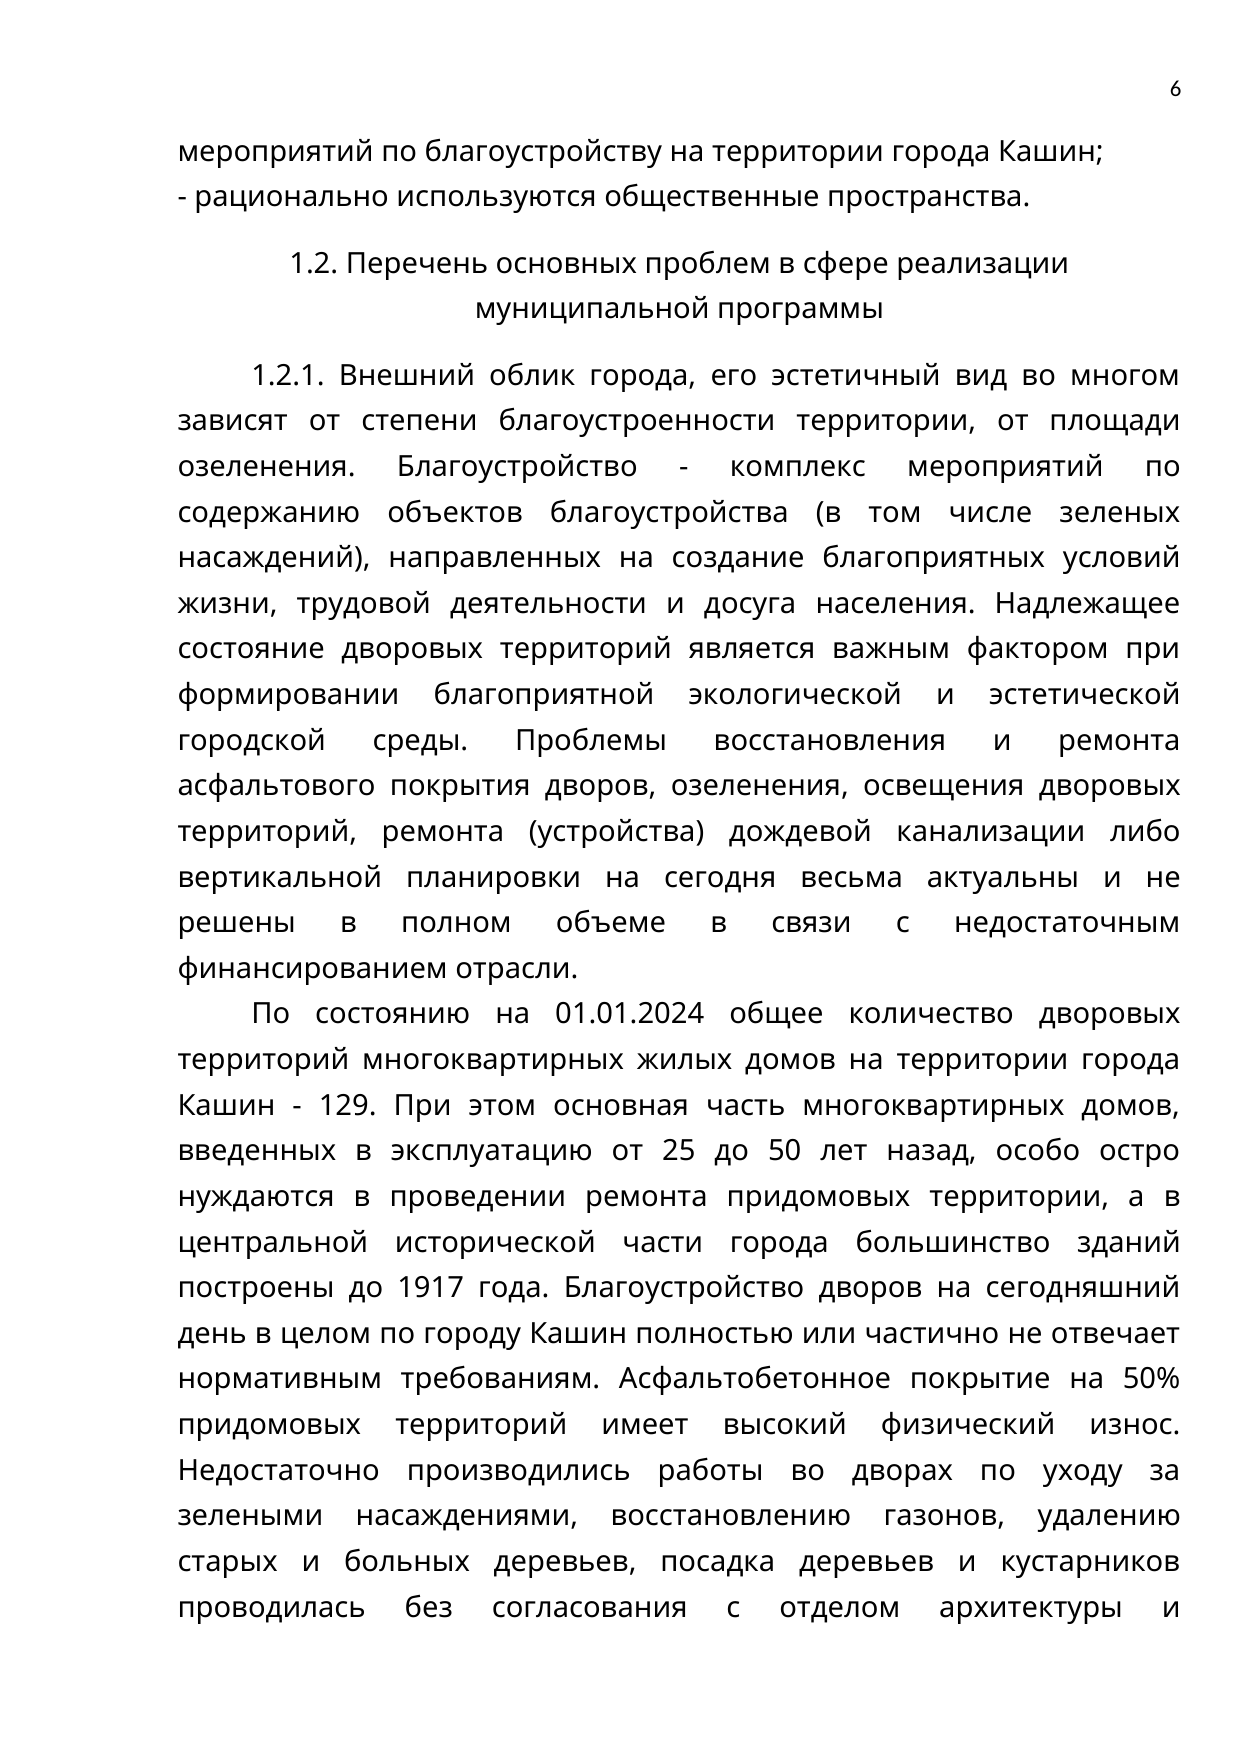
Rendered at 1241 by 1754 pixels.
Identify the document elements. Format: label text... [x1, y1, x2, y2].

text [177, 993, 1181, 1626]
text 1.2. Перечень основных проблем в сфере реализации муниципальной программы [177, 242, 1181, 327]
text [177, 130, 1181, 169]
text 1.2.1. Внешний облик города, его эстетичный вид во многом зависят от степени благоустроенности территории, от площади озеленения. Благоустройство - комплекс мероприятий по содержанию объектов благоустройства (в том числе зеленых насаждений), направленных на создание благоприятных условий жизни, трудовой деятельности и досуга населения. Надлежащее состояние дворовых территорий является важным фактором при формировании благоприятной экологической и эстетической городской среды. Проблемы восстановления и ремонта асфальтового покрытия дворов, озеленения, освещения дворовых территорий, ремонта (устройства) дождевой канализации либо вертикальной планировки на сегодня весьма актуальны и не решены в полном объеме в связи с недостаточным финансированием отрасли. [177, 354, 1181, 987]
text - рационально используются общественные пространства. [177, 175, 1181, 215]
